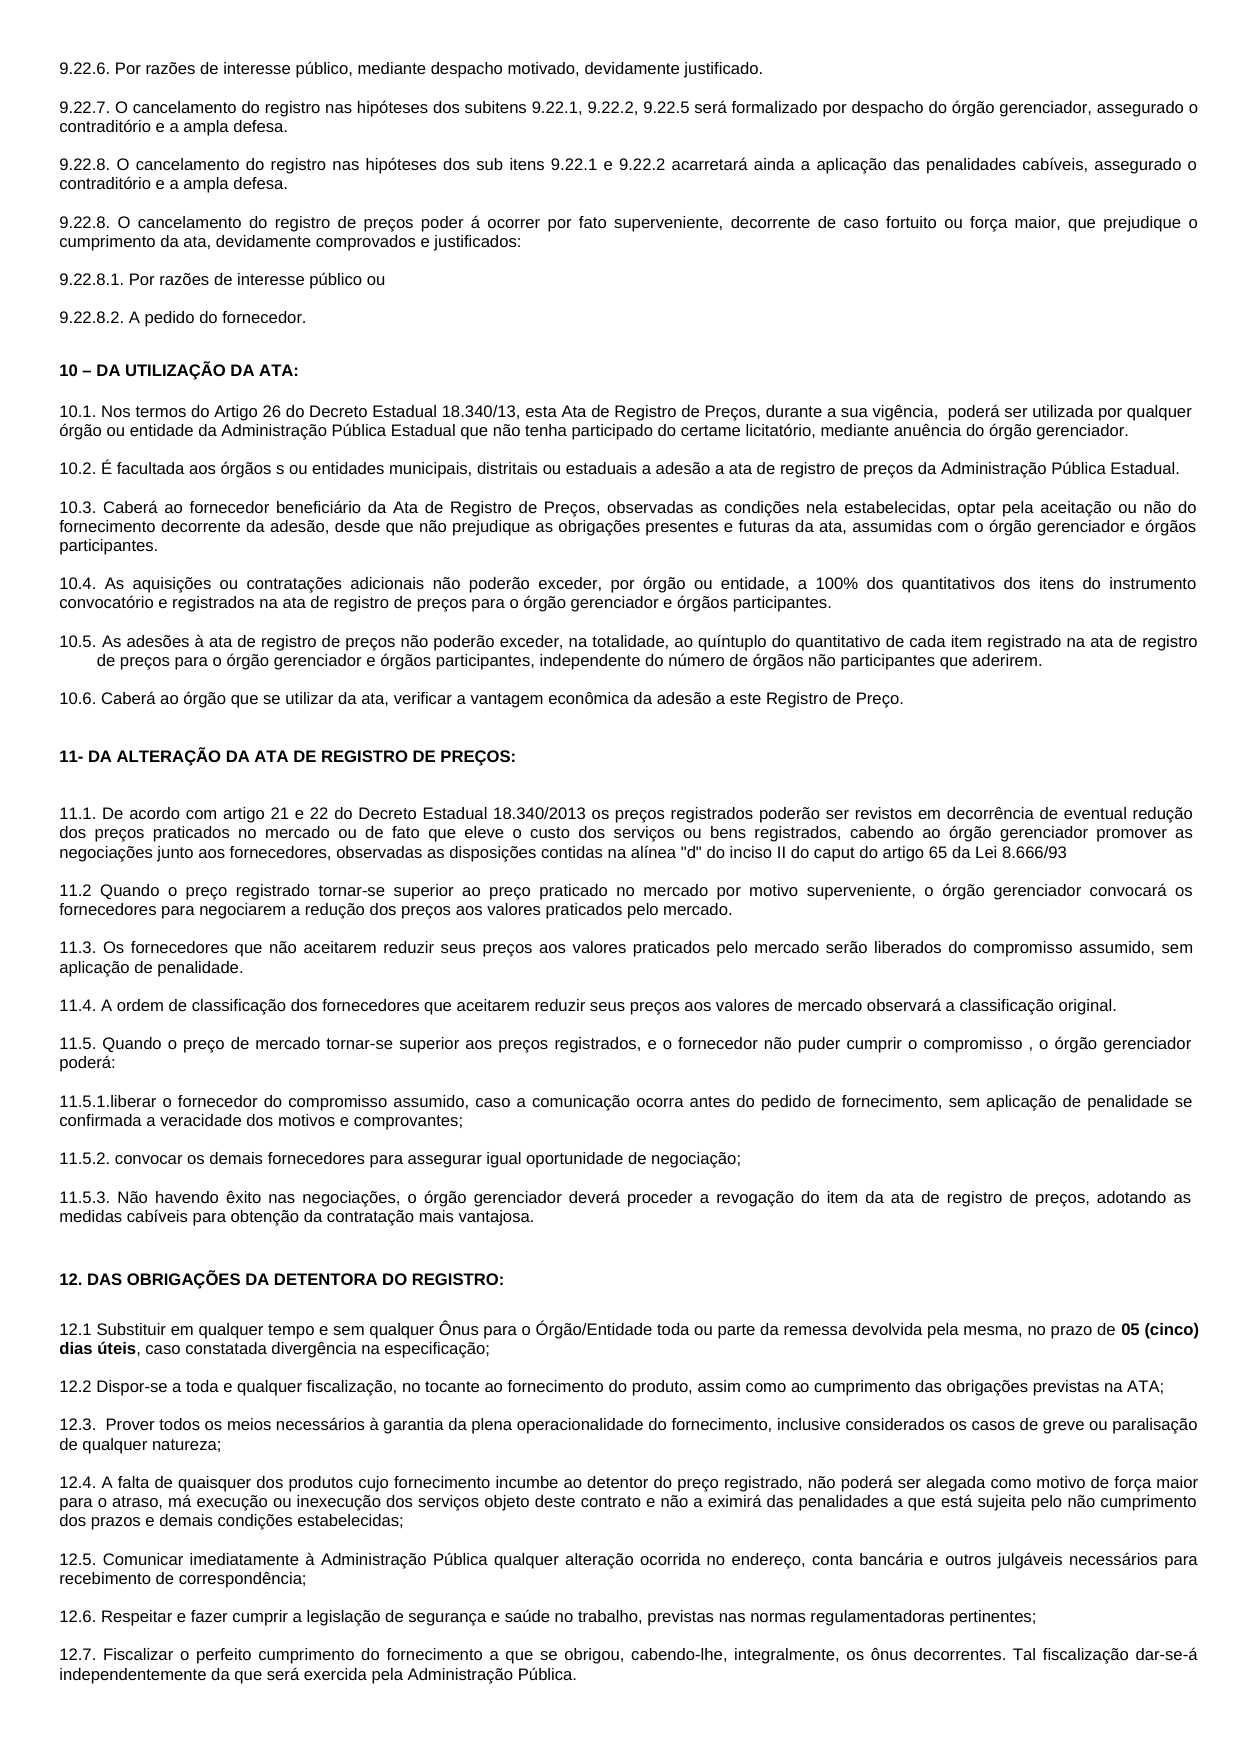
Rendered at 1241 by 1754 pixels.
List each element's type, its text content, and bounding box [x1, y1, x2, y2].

text 9.22.8. O cancelamento do registro nas hipóteses dos sub itens 9.22.1 e 9.22.2 acarretará ainda a aplicação das penalidades cabíveis, assegurado o contraditório e a ampla defesa. [59, 155, 1199, 193]
text 12.6. Respeitar e fazer cumprir a legislação de segurança e saúde no trabalho, previstas nas normas regulamentadoras pertinentes; [59, 1607, 1199, 1626]
text 11.5.1.liberar o fornecedor do compromisso assumido, caso a comunicação ocorra antes do pedido de fornecimento, sem aplicação de penalidade se confirmada a veracidade dos motivos e comprovantes; [59, 1092, 1194, 1130]
text 11.5.2. convocar os demais fornecedores para assegurar igual oportunidade de negociação; [59, 1149, 1194, 1168]
text 12.7. Fiscalizar o perfeito cumprimento do fornecimento a que se obrigou, cabendo-lhe, integralmente, os ônus decorrentes. Tal fiscalização dar-se-á independentemente da que será exercida pela Administração Pública. [59, 1645, 1199, 1683]
text 12.5. Comunicar imediatamente à Administração Pública qualquer alteração ocorrida no endereço, conta bancária e outros julgáveis necessários para recebimento de correspondência; [59, 1549, 1199, 1588]
text 10 – DA UTILIZAÇÃO DA ATA: [59, 360, 1199, 379]
text 11.2 Quando o preço registrado tornar-se superior ao preço praticado no mercado por motivo superveniente, o órgão gerenciador convocará os fornecedores para negociarem a redução dos preços aos valores praticados pelo mercado. [59, 881, 1194, 919]
text 11.3. Os fornecedores que não aceitarem reduzir seus preços aos valores praticados pelo mercado serão liberados do compromisso assumido, sem aplicação de penalidade. [59, 938, 1194, 977]
text 9.22.8. O cancelamento do registro de preços poder á ocorrer por fato superveniente, decorrente de caso fortuito ou força maior, que prejudique o cumprimento da ata, devidamente comprovados e justificados: [59, 212, 1199, 251]
text 11- DA ALTERAÇÃO DA ATA DE REGISTRO DE PREÇOS: [59, 747, 1199, 766]
list As adesões à ata de registro de preços não poderão exceder, na totalidade, ao quíntuplo do quantitativo de cada item registrado na ata de registro de preços para o órgão gerenciador e órgãos participantes, independente do número de órgãos não participantes que aderirem. [59, 632, 1199, 670]
list 10.1. Nos termos do Artigo 26 do Decreto Estadual 18.340/13, esta Ata de Registro de Preços, durante a sua vigência, poderá ser utilizada por qualquer órgão ou entidade da Administração Pública Estadual que não tenha participado do certame licitatório, mediante anuência do órgão gerenciador. [59, 402, 1194, 440]
list 10.4. As aquisições ou contratações adicionais não poderão exceder, por órgão ou entidade, a 100% dos quantitativos dos itens do instrumento convocatório e registrados na ata de registro de preços para o órgão gerenciador e órgãos participantes. [59, 574, 1199, 612]
subtitle 12. DAS OBRIGAÇÕES DA DETENTORA DO REGISTRO: [59, 1270, 1199, 1289]
text 11.1. De acordo com artigo 21 e 22 do Decreto Estadual 18.340/2013 os preços registrados poderão ser revistos em decorrência de eventual redução dos preços praticados no mercado ou de fato que eleve o custo dos serviços ou bens registrados, cabendo ao órgão gerenciador promover as negociações junto aos fornecedores, observadas as disposições contidas na alínea "d" do inciso II do caput do artigo 65 da Lei 8.666/93 [59, 804, 1194, 862]
list 10.2. É facultada aos órgãos s ou entidades municipais, distritais ou estaduais a adesão a ata de registro de preços da Administração Pública Estadual. [59, 459, 1194, 478]
list 10.6. Caberá ao órgão que se utilizar da ata, verificar a vantagem econômica da adesão a este Registro de Preço. [59, 689, 1199, 708]
text 12.2 Dispor-se a toda e qualquer fiscalização, no tocante ao fornecimento do produto, assim como ao cumprimento das obrigações previstas na ATA; [59, 1377, 1199, 1396]
text 12.1 Substituir em qualquer tempo e sem qualquer Ônus para o Órgão/Entidade toda ou parte da remessa devolvida pela mesma, no prazo de 05 (cinco) dias úteis, caso constatada divergência na especificação; [59, 1319, 1199, 1358]
text 11.4. A ordem de classificação dos fornecedores que aceitarem reduzir seus preços aos valores de mercado observará a classificação original. [59, 996, 1194, 1015]
text 9.22.8.1. Por razões de interesse público ou [59, 270, 1199, 289]
text 11.5.3. Não havendo êxito nas negociações, o órgão gerenciador deverá proceder a revogação do item da ata de registro de preços, adotando as medidas cabíveis para obtenção da contratação mais vantajosa. [59, 1187, 1194, 1226]
text 9.22.8.2. A pedido do fornecedor. [59, 308, 1199, 327]
list 10.3. Caberá ao fornecedor beneficiário da Ata de Registro de Preços, observadas as condições nela estabelecidas, optar pela aceitação ou não do fornecimento decorrente da adesão, desde que não prejudique as obrigações presentes e futuras da ata, assumidas com o órgão gerenciador e órgãos participantes. [59, 497, 1199, 555]
text 12.3. Prover todos os meios necessários à garantia da plena operacionalidade do fornecimento, inclusive considerados os casos de greve ou paralisação de qualquer natureza; [59, 1415, 1199, 1453]
text 9.22.6. Por razões de interesse público, mediante despacho motivado, devidamente justificado. [59, 59, 1199, 78]
text 11.5. Quando o preço de mercado tornar-se superior aos preços registrados, e o fornecedor não puder cumprir o compromisso , o órgão gerenciador poderá: [59, 1034, 1194, 1072]
text 12.4. A falta de quaisquer dos produtos cujo fornecimento incumbe ao detentor do preço registrado, não poderá ser alegada como motivo de força maior para o atraso, má execução ou inexecução dos serviços objeto deste contrato e não a eximirá das penalidades a que está sujeita pelo não cumprimento dos prazos e demais condições estabelecidas; [59, 1473, 1199, 1530]
text 9.22.7. O cancelamento do registro nas hipóteses dos subitens 9.22.1, 9.22.2, 9.22.5 será formalizado por despacho do órgão gerenciador, assegurado o contraditório e a ampla defesa. [59, 97, 1199, 136]
